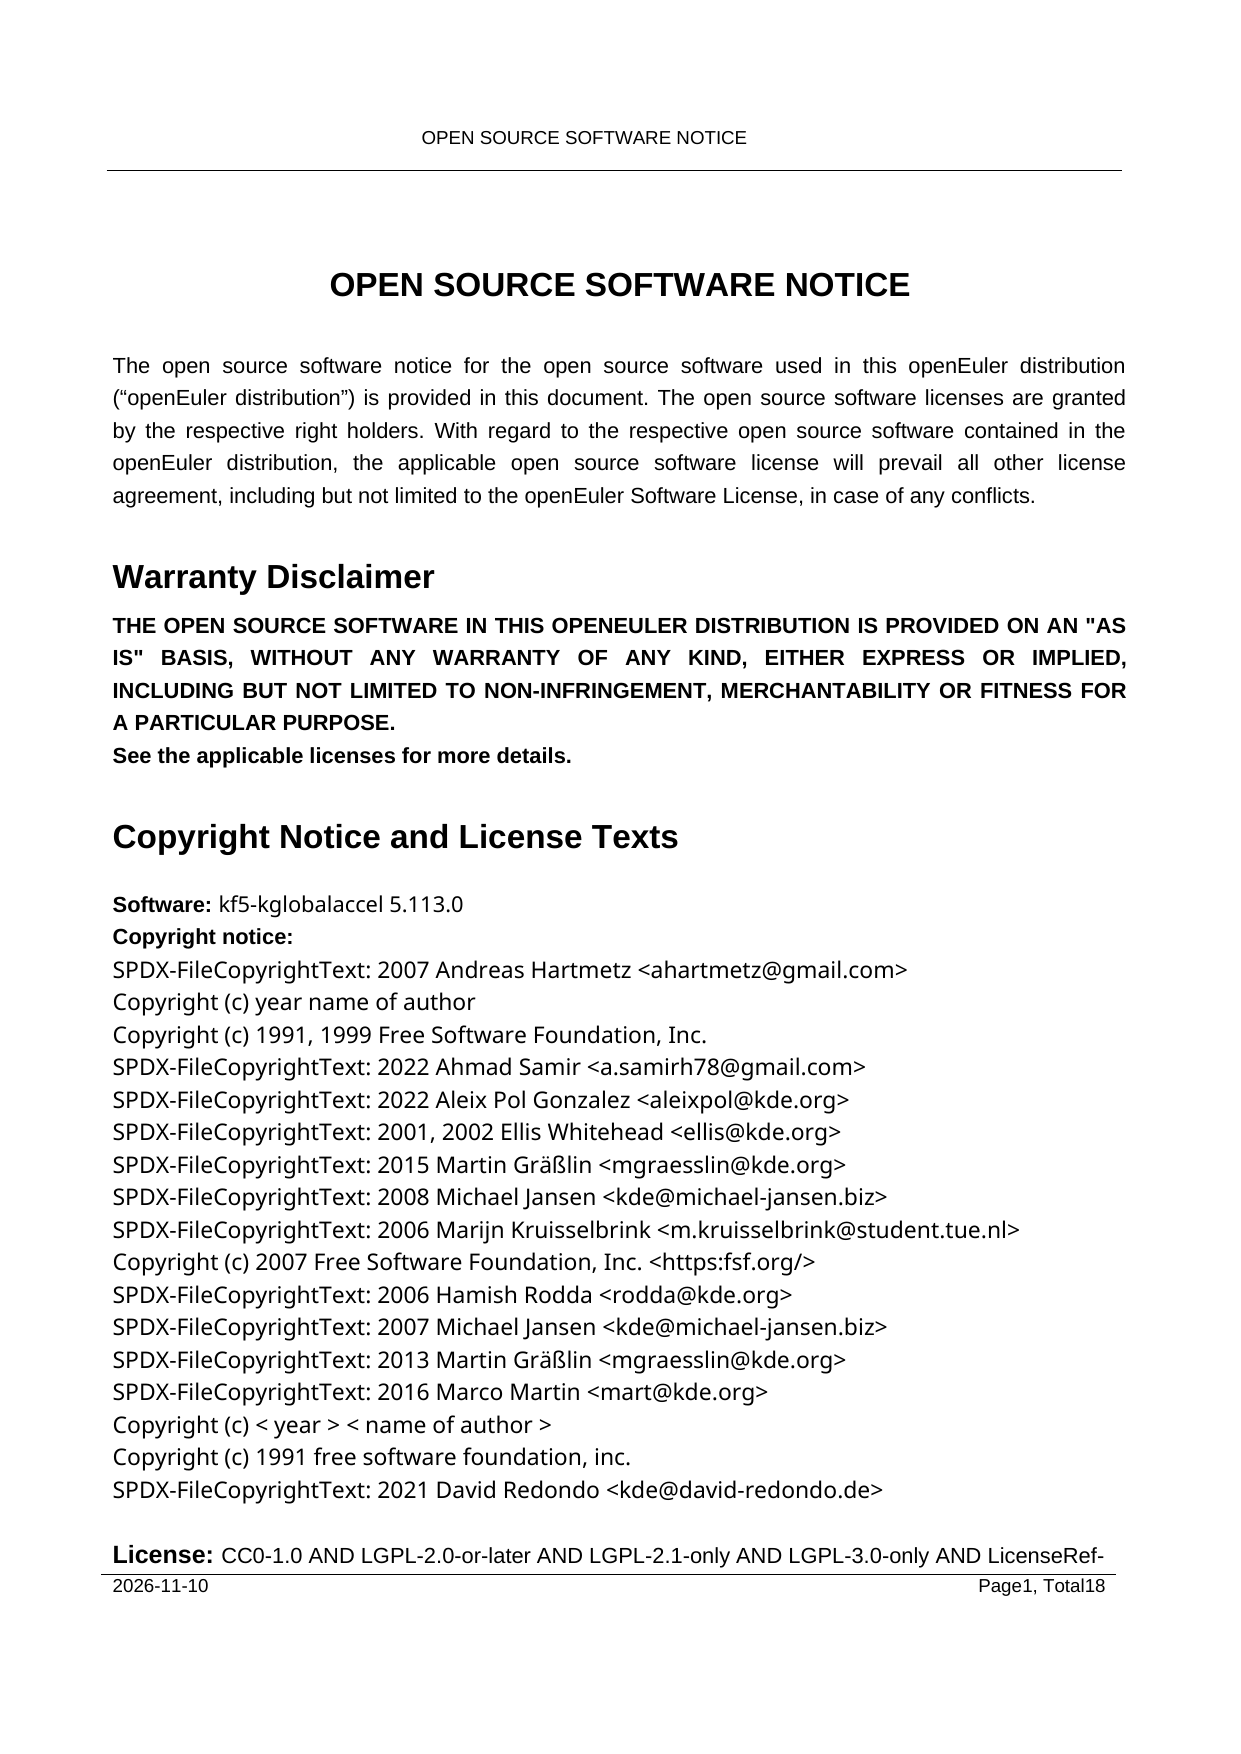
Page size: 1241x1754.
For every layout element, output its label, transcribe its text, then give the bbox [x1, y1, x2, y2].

text Warranty Disclaimer [112, 544, 1128, 609]
text Copyright notice: [112, 921, 1128, 953]
text SPDX-FileCopyrightText: 2007 Andreas Hartmetz <ahartmetz@gmail.com> Copyright (c) year name of author Copyright (c) 1991, 1999 Free Software Foundation, Inc. SPDX-FileCopyrightText: 2022 Ahmad Samir <a.samirh78@gmail.com> SPDX-FileCopyrightText: 2022 Aleix Pol Gonzalez <aleixpol@kde.org> SPDX-FileCopyrightText: 2001, 2002 Ellis Whitehead <ellis@kde.org> SPDX-FileCopyrightText: 2015 Martin Gräßlin <mgraesslin@kde.org> SPDX-FileCopyrightText: 2008 Michael Jansen <kde@michael-jansen.biz> SPDX-FileCopyrightText: 2006 Marijn Kruisselbrink <m.kruisselbrink@student.tue.nl> Copyright (c) 2007 Free Software Foundation, Inc. <https:fsf.org/> SPDX-FileCopyrightText: 2006 Hamish Rodda <rodda@kde.org> SPDX-FileCopyrightText: 2007 Michael Jansen <kde@michael-jansen.biz> SPDX-FileCopyrightText: 2013 Martin Gräßlin <mgraesslin@kde.org> SPDX-FileCopyrightText: 2016 Marco Martin <mart@kde.org> Copyright (c) < year > < name of author > Copyright (c) 1991 free software foundation, inc. SPDX-FileCopyrightText: 2021 David Redondo <kde@david-redondo.de> [112, 953, 1128, 1538]
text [112, 1538, 1128, 1571]
text OPEN SOURCE SOFTWARE NOTICE [112, 251, 1128, 316]
text Software: kf5-kglobalaccel 5.113.0 [112, 888, 1128, 921]
text The open source software notice for the open source software used in this openEuler distribution (“openEuler distribution”) is provided in this document. The open source software licenses are granted by the respective right holders. With regard to the respective open source software contained in the openEuler distribution, the applicable open source software license will prevail all other license agreement, including but not limited to the openEuler Software License, in case of any conflicts. [112, 349, 1128, 511]
text Copyright Notice and License Texts [112, 804, 1128, 869]
text THE OPEN SOURCE SOFTWARE IN THIS OPENEULER DISTRIBUTION IS PROVIDED ON AN "AS IS" BASIS, WITHOUT ANY WARRANTY OF ANY KIND, EITHER EXPRESS OR IMPLIED, INCLUDING BUT NOT LIMITED TO NON-INFRINGEMENT, MERCHANTABILITY OR FITNESS FOR A PARTICULAR PURPOSE. See the applicable licenses for more details. [112, 609, 1128, 771]
